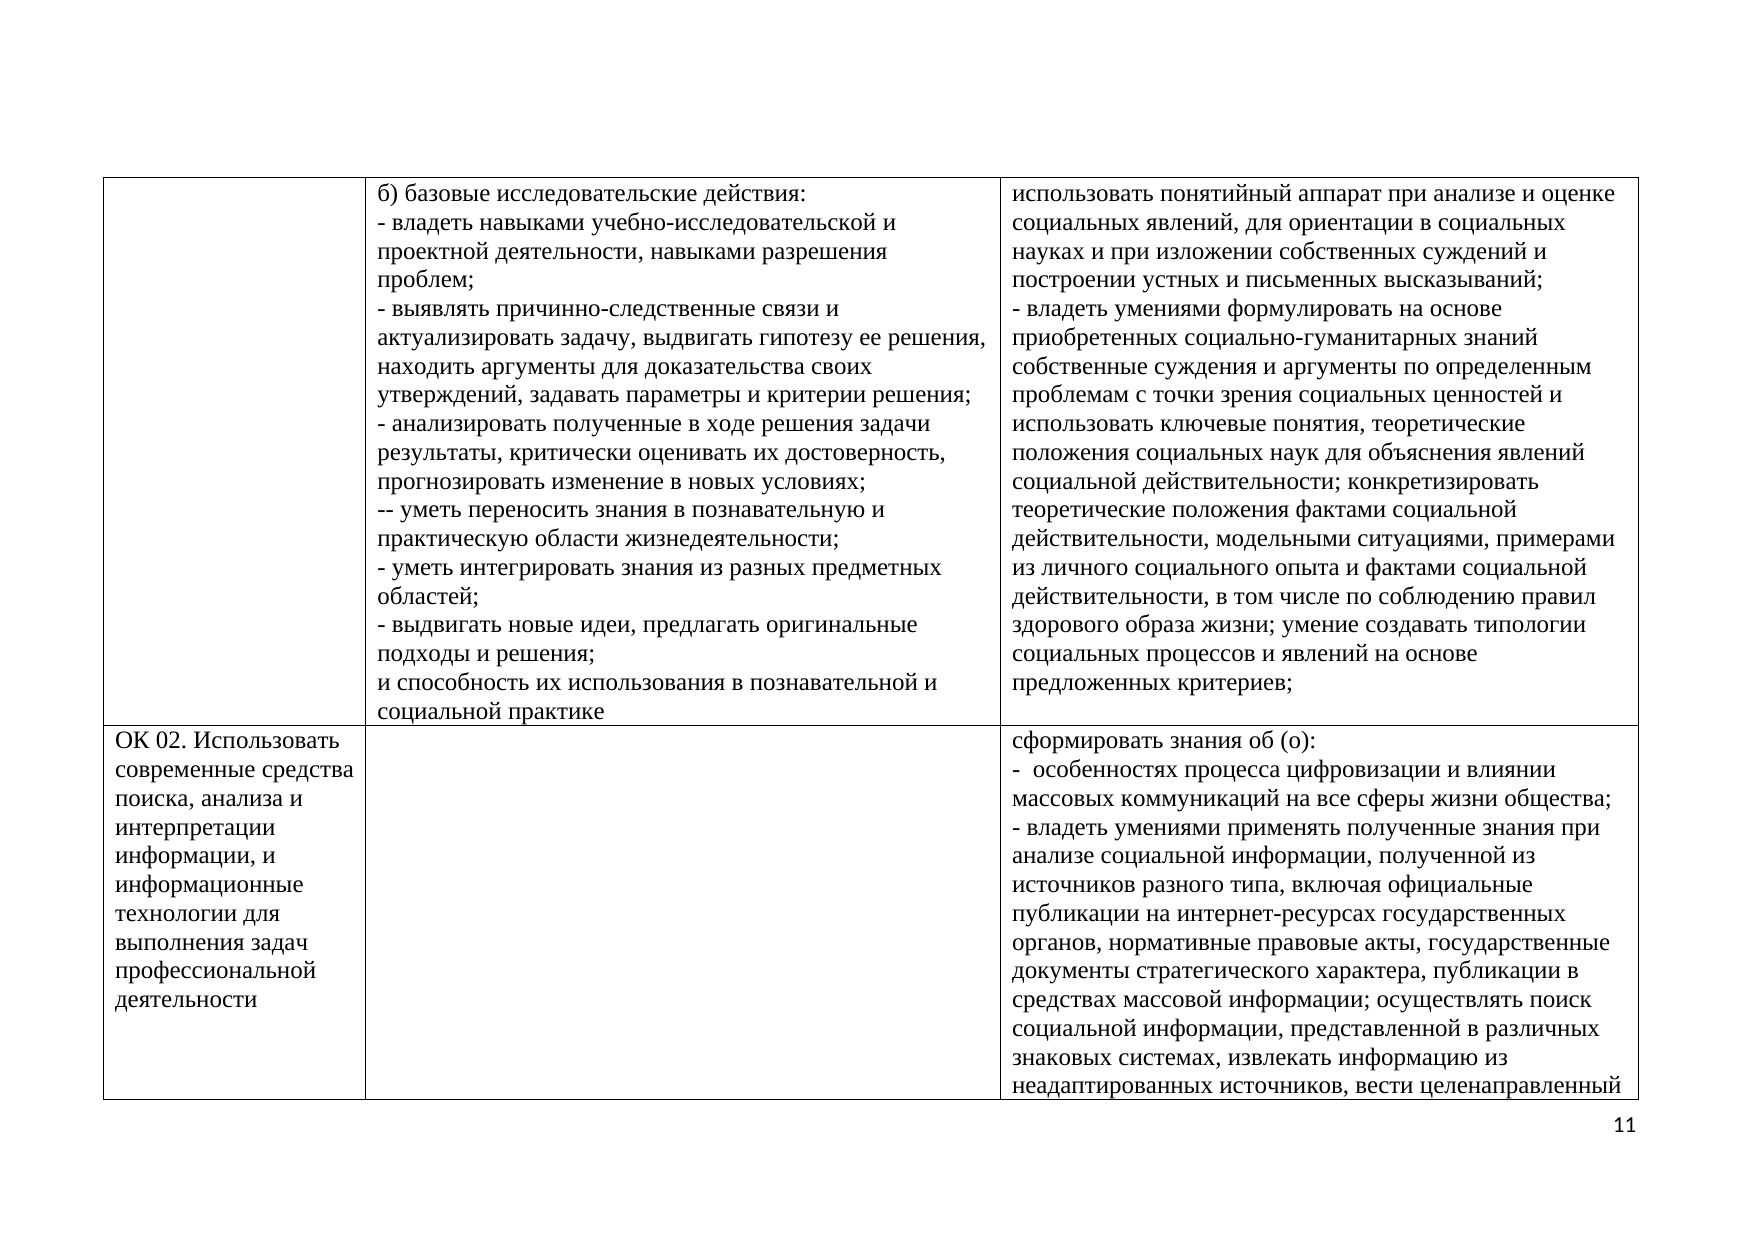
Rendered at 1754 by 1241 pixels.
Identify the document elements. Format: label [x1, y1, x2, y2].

table_cell [104, 178, 365, 724]
table_cell [1001, 178, 1638, 724]
table_cell [366, 178, 1000, 724]
table_cell [366, 726, 1000, 1099]
table_cell [104, 726, 365, 1099]
table_cell [1001, 726, 1638, 1099]
